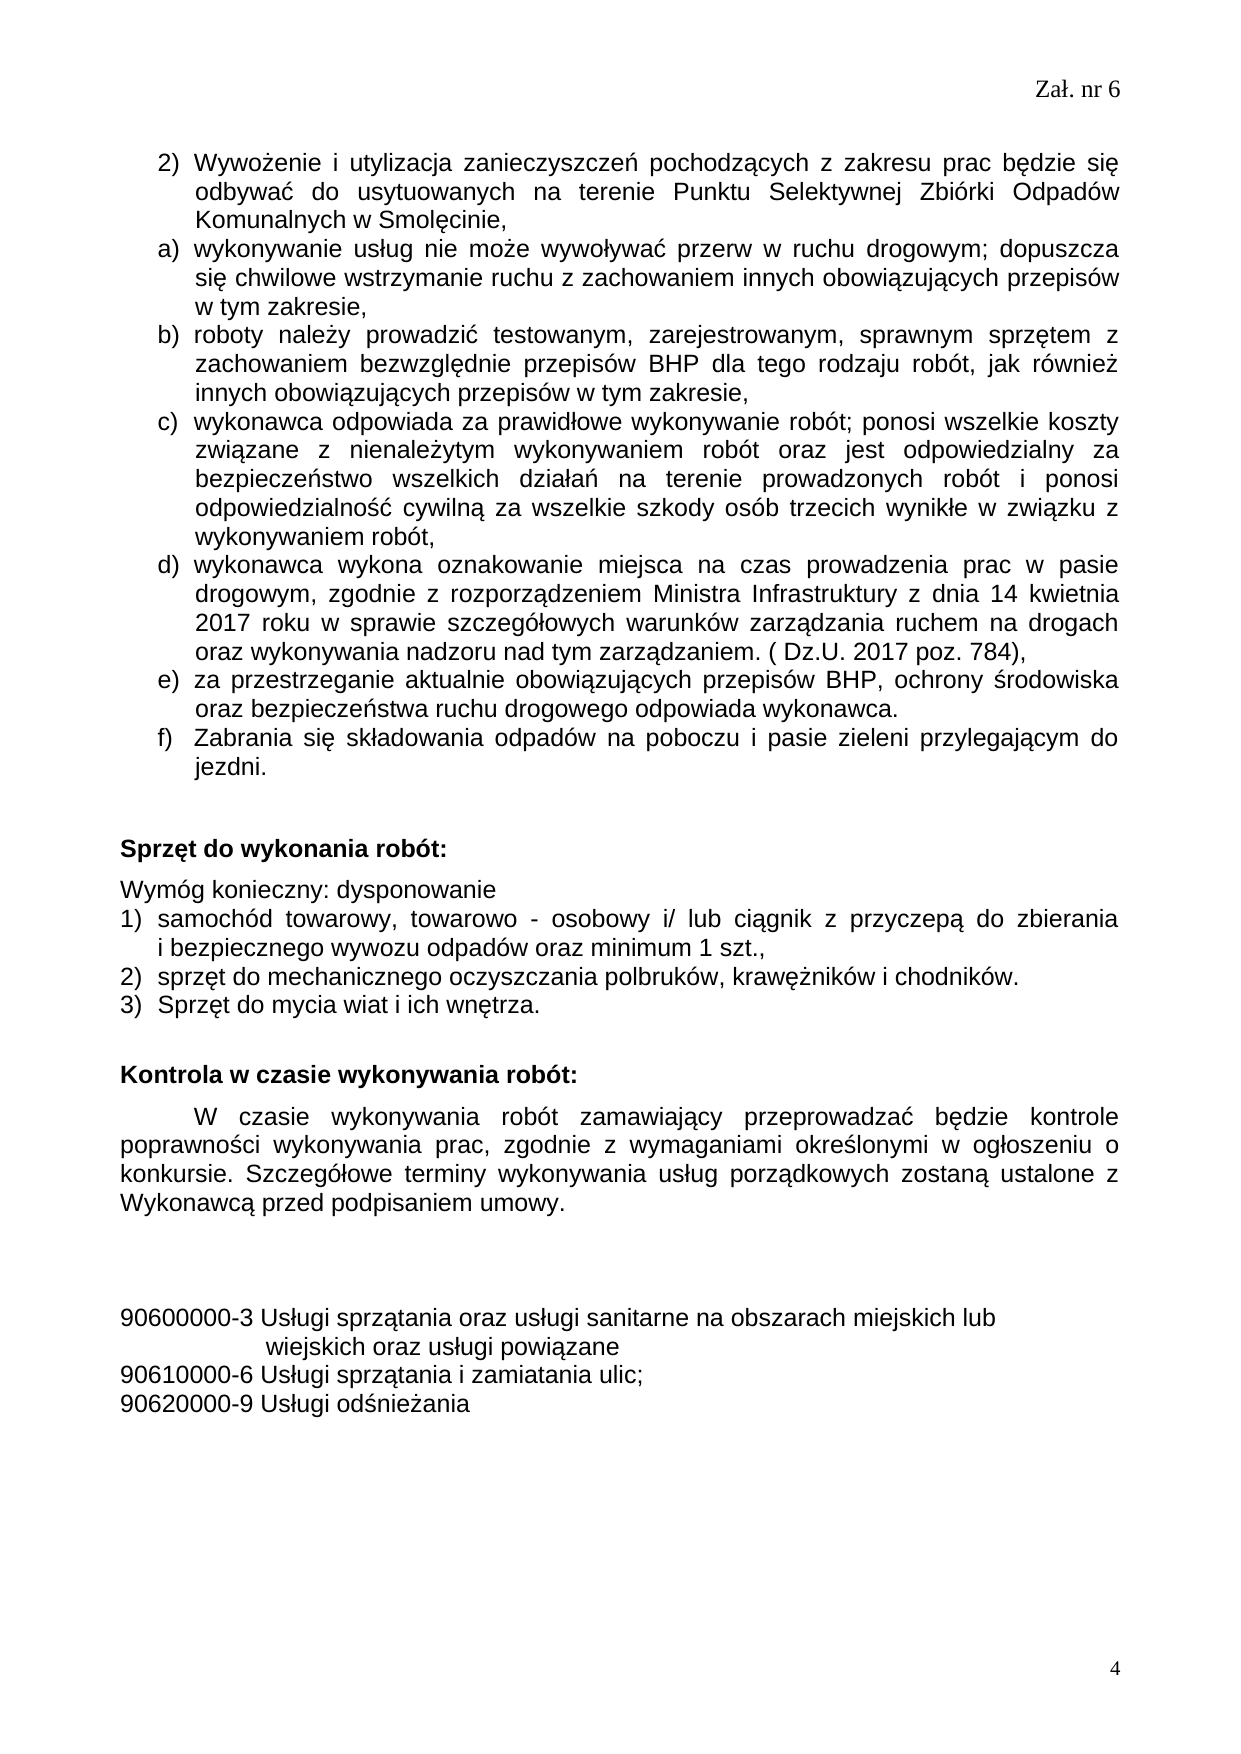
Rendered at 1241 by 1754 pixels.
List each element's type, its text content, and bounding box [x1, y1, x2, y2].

text W czasie wykonywania robót zamawiający przeprowadzać będzie kontrole poprawności wykonywania prac, zgodnie z wymaganiami określonymi w ogłoszeniu o konkursie. Szczegółowe terminy wykonywania usług porządkowych zostaną ustalone z Wykonawcą przed podpisaniem umowy. [120, 1101, 1120, 1216]
list Zabrania się składowania odpadów na poboczu i pasie zieleni przylegającym do jezdni. [157, 723, 1120, 780]
list wykonawca wykona oznakowanie miejsca na czas prowadzenia prac w pasie drogowym, zgodnie z rozporządzeniem Ministra Infrastruktury z dnia 14 kwietnia 2017 roku w sprawie szczegółowych warunków zarządzania ruchem na drogach oraz wykonywania nadzoru nad tym zarządzaniem. ( Dz.U. 2017 poz. 784), [157, 550, 1120, 665]
text wiejskich oraz usługi powiązane [120, 1331, 1120, 1360]
list wykonywanie usług nie może wywoływać przerw w ruchu drogowym; dopuszcza się chwilowe wstrzymanie ruchu z zachowaniem innych obowiązujących przepisów w tym zakresie, [157, 234, 1120, 320]
text Kontrola w czasie wykonywania robót: [120, 1060, 1120, 1089]
text Wymóg konieczny: dysponowanie [120, 875, 1120, 904]
list wykonawca odpowiada za prawidłowe wykonywanie robót; ponosi wszelkie koszty związane z nienależytym wykonywaniem robót oraz jest odpowiedzialny za bezpieczeństwo wszelkich działań na terenie prowadzonych robót i ponosi odpowiedzialność cywilną za wszelkie szkody osób trzecich wynikłe w związku z wykonywaniem robót, [157, 406, 1120, 550]
list Wywożenie i utylizacja zanieczyszczeń pochodzących z zakresu prac będzie się odbywać do usytuowanych na terenie Punktu Selektywnej Zbiórki Odpadów Komunalnych w Smolęcinie, [157, 148, 1120, 234]
text 90610000-6 Usługi sprzątania i zamiatania ulic; [120, 1360, 1120, 1389]
list roboty należy prowadzić testowanym, zarejestrowanym, sprawnym sprzętem z zachowaniem bezwzględnie przepisów BHP dla tego rodzaju robót, jak również innych obowiązujących przepisów w tym zakresie, [157, 320, 1120, 406]
text Sprzęt do wykonania robót: [120, 834, 1120, 863]
list samochód towarowy, towarowo - osobowy i/ lub ciągnik z przyczepą do zbierania i bezpiecznego wywozu odpadów oraz minimum 1 szt., [120, 904, 1120, 961]
list Sprzęt do mycia wiat i ich wnętrza. [120, 990, 1120, 1019]
list sprzęt do mechanicznego oczyszczania polbruków, krawężników i chodników. [120, 961, 1120, 990]
list za przestrzeganie aktualnie obowiązujących przepisów BHP, ochrony środowiska oraz bezpieczeństwa ruchu drogowego odpowiada wykonawca. [157, 665, 1120, 723]
text 90620000-9 Usługi odśnieżania [120, 1389, 1120, 1418]
text 90600000-3 Usługi sprzątania oraz usługi sanitarne na obszarach miejskich lub [120, 1303, 1120, 1331]
